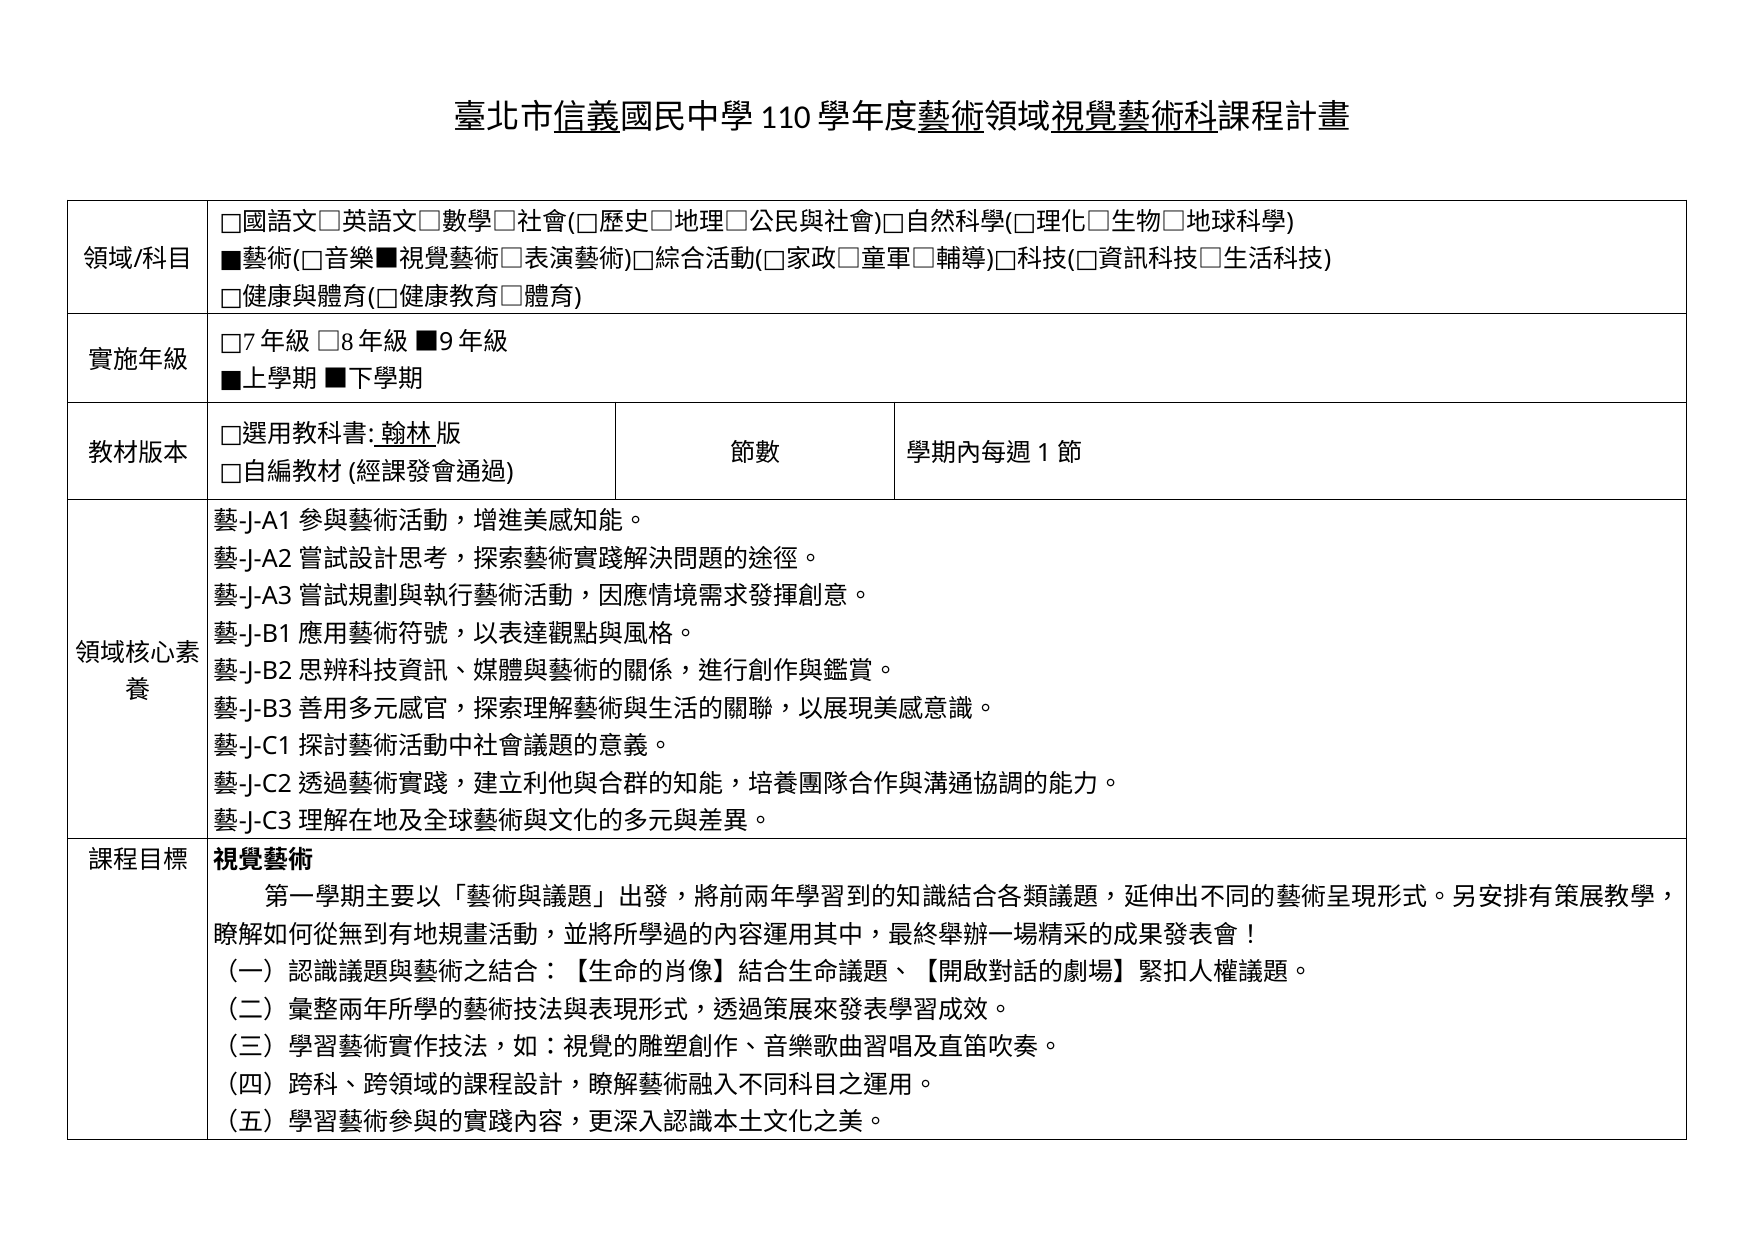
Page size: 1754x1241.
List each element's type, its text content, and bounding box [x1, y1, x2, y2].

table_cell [208, 839, 1686, 1139]
table_cell 領域核心素養 [68, 500, 207, 838]
table_header □國語文□英語文□數學□社會(□歷史□地理□公民與社會)□自然科學(□理化□生物□地球科學) ■藝術(□音樂■視覺藝術□表演藝術)□綜合活動(□家政□童軍□輔導)□科技(□資訊科技□生活科技) □健康與體育(□健康教育□體育) [208, 201, 1686, 313]
text 臺北市信義國民中學110學年度藝術領域視覺藝術科課程計畫 [125, 76, 1679, 151]
table_cell □選用教科書: 翰林 版 □自編教材 (經課發會通過) [208, 403, 615, 499]
table_cell 教材版本 [68, 403, 207, 499]
table_cell 藝-J-A1 參與藝術活動，增進美感知能。 藝-J-A2 嘗試設計思考，探索藝術實踐解決問題的途徑。 藝-J-A3 嘗試規劃與執行藝術活動，因應情境需求發揮創意。 藝-J-B1 應用藝術符號，以表達觀點與風格。 藝-J-B2 思辨科技資訊、媒體與藝術的關係，進行創作與鑑賞。 藝-J-B3 善用多元感官，探索理解藝術與生活的關聯，以展現美感意識。 藝-J-C1 探討藝術活動中社會議題的意義。 藝-J-C2 透過藝術實踐，建立利他與合群的知能，培養團隊合作與溝通協調的能力。 藝-J-C3 理解在地及全球藝術與文化的多元與差異。 [208, 500, 1686, 838]
table_cell 實施年級 [68, 314, 207, 402]
table_header 領域/科目 [68, 201, 207, 313]
table_cell 學期內每週 1 節 [895, 403, 1686, 499]
table_cell 節數 [616, 403, 894, 499]
table_cell □7年級 □8年級 ■9年級 ■上學期 ■下學期 [208, 314, 1686, 402]
table_cell 課程目標 [68, 839, 207, 1139]
